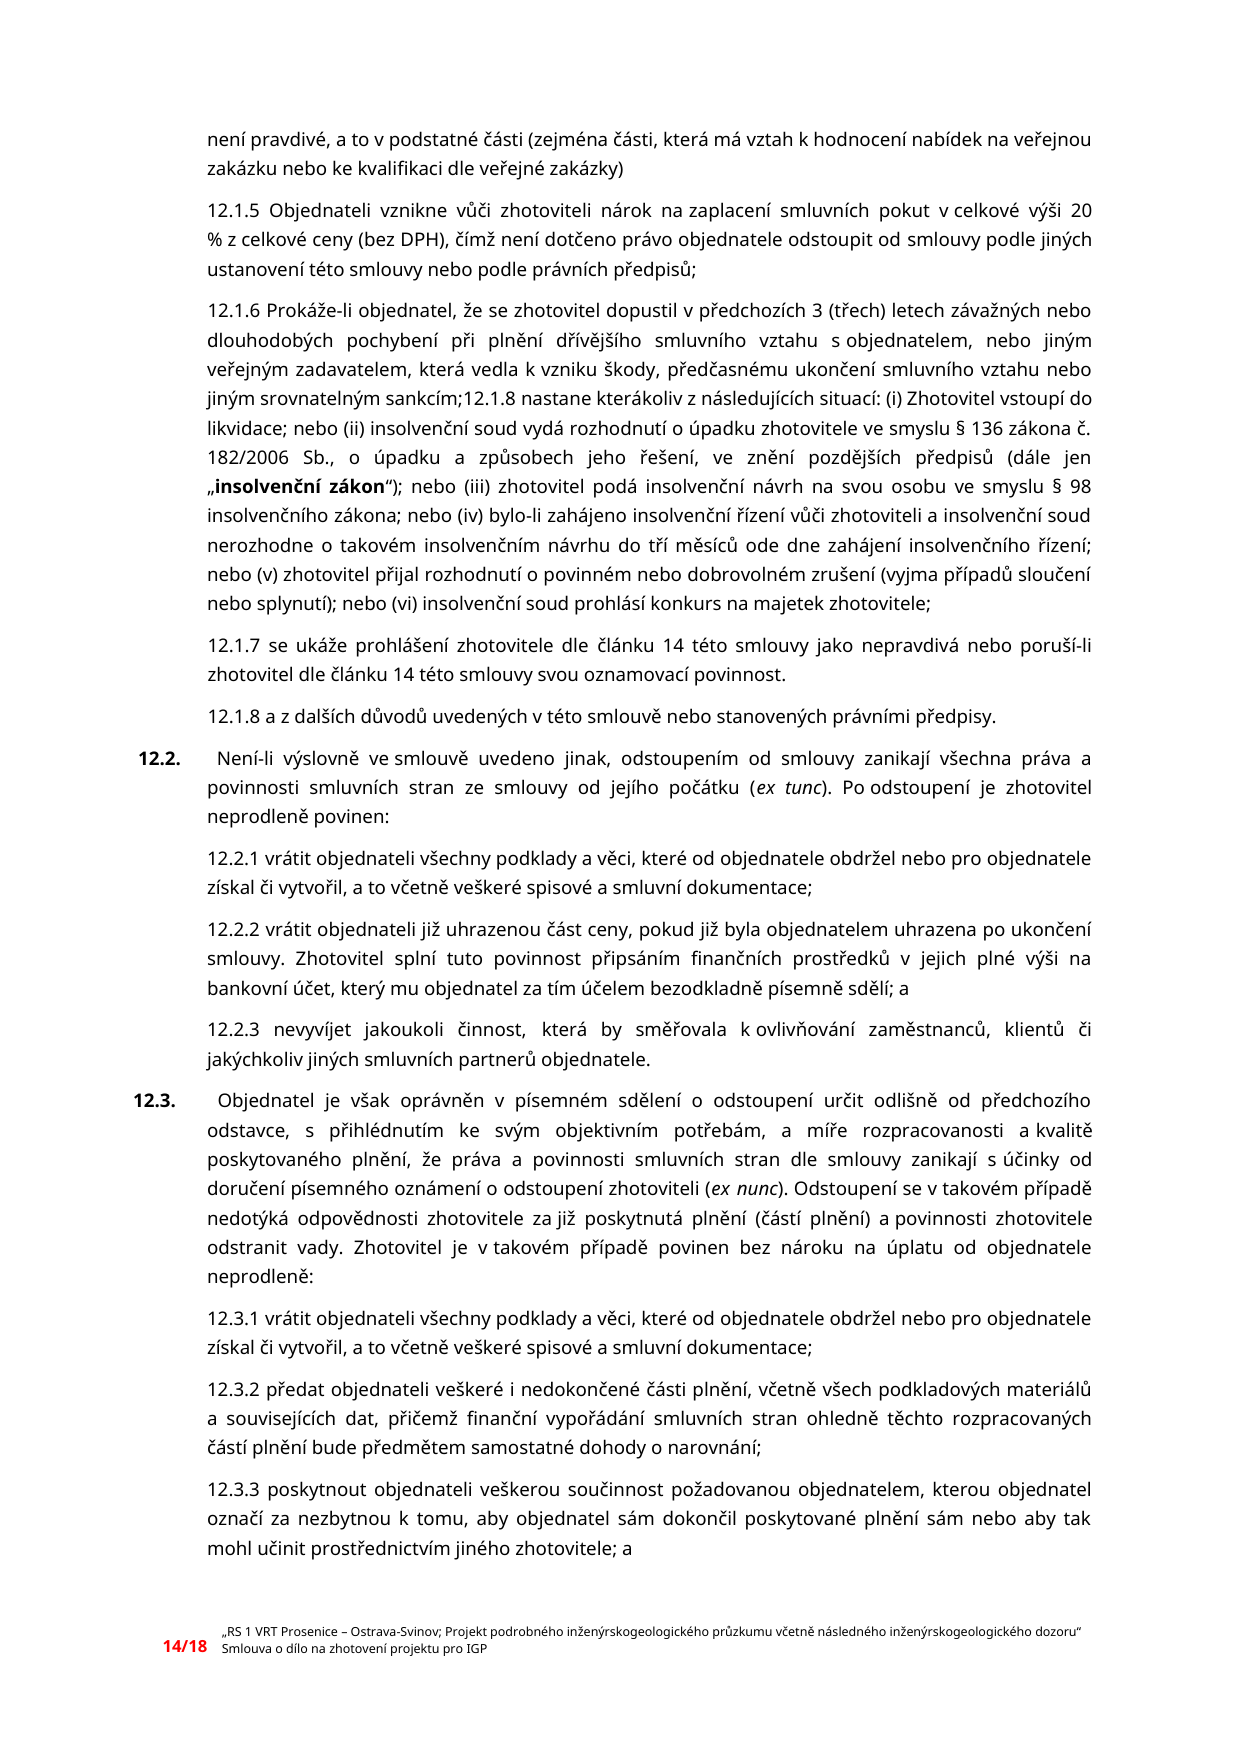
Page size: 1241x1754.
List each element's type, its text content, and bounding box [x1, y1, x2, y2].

text 12.3.3 poskytnout objednateli veškerou součinnost požadovanou objednatelem, kterou objednatel označí za nezbytnou k tomu, aby objednatel sám dokončil poskytované plnění sám nebo aby tak mohl učinit prostřednictvím jiného zhotovitele; a [207, 1476, 1092, 1561]
text 12.3. Objednatel je však oprávněn v písemném sdělení o odstoupení určit odlišně od předchozího odstavce, s přihlédnutím ke svým objektivním potřebám, a míře rozpracovanosti a kvalitě poskytovaného plnění, že práva a povinnosti smluvních stran dle smlouvy zanikají s účinky od doručení písemného oznámení o odstoupení zhotoviteli (ex nunc). Odstoupení se v takovém případě nedotýká odpovědnosti zhotovitele za již poskytnutá plnění (částí plnění) a povinnosti zhotovitele odstranit vady. Zhotovitel je v takovém případě povinen bez nároku na úplatu od objednatele neprodleně: [133, 1088, 1092, 1289]
text 12.2.2 vrátit objednateli již uhrazenou část ceny, pokud již byla objednatelem uhrazena po ukončení smlouvy. Zhotovitel splní tuto povinnost připsáním finančních prostředků v jejich plné výši na bankovní účet, který mu objednatel za tím účelem bezodkladně písemně sdělí; a [207, 916, 1092, 1000]
list 12.1.7 se ukáže prohlášení zhotovitele dle článku 14 této smlouvy jako nepravdivá nebo poruší-li zhotovitel dle článku 14 této smlouvy svou oznamovací povinnost. [207, 632, 1092, 687]
list 12.1.8 a z dalších důvodů uvedených v této smlouvě nebo stanovených právními předpisy. [207, 703, 1092, 729]
text 12.3.1 vrátit objednateli všechny podklady a věci, které od objednatele obdržel nebo pro objednatele získal či vytvořil, a to včetně veškeré spisové a smluvní dokumentace; [207, 1305, 1092, 1360]
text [207, 126, 1092, 181]
text 12.2.1 vrátit objednateli všechny podklady a věci, které od objednatele obdržel nebo pro objednatele získal či vytvořil, a to včetně veškeré spisové a smluvní dokumentace; [207, 845, 1092, 900]
text 12.3.2 předat objednateli veškeré i nedokončené části plnění, včetně všech podkladových materiálů a souvisejících dat, přičemž finanční vypořádání smluvních stran ohledně těchto rozpracovaných částí plnění bude předmětem samostatné dohody o narovnání; [207, 1376, 1092, 1460]
text 12.1.6 Prokáže-li objednatel, že se zhotovitel dopustil v předchozích 3 (třech) letech závažných nebo dlouhodobých pochybení při plnění dřívějšího smluvního vztahu s objednatelem, nebo jiným veřejným zadavatelem, která vedla k vzniku škody, předčasnému ukončení smluvního vztahu nebo jiným srovnatelným sankcím;12.1.8 nastane kterákoliv z následujících situací: (i) Zhotovitel vstoupí do likvidace; nebo (ii) insolvenční soud vydá rozhodnutí o úpadku zhotovitele ve smyslu § 136 zákona č. 182/2006 Sb., o úpadku a způsobech jeho řešení, ve znění pozdějších předpisů (dále jen „insolvenční zákon“); nebo (iii) zhotovitel podá insolvenční návrh na svou osobu ve smyslu § 98 insolvenčního zákona; nebo (iv) bylo-li zahájeno insolvenční řízení vůči zhotoviteli a insolvenční soud nerozhodne o takovém insolvenčním návrhu do tří měsíců ode dne zahájení insolvenčního řízení; nebo (v) zhotovitel přijal rozhodnutí o povinném nebo dobrovolném zrušení (vyjma případů sloučení nebo splynutí); nebo (vi) insolvenční soud prohlásí konkurs na majetek zhotovitele; [207, 298, 1092, 616]
text 12.1.5 Objednateli vznikne vůči zhotoviteli nárok na zaplacení smluvních pokut v celkové výši 20 % z celkové ceny (bez DPH), čímž není dotčeno právo objednatele odstoupit od smlouvy podle jiných ustanovení této smlouvy nebo podle právních předpisů; [207, 197, 1092, 281]
text 12.2.3 nevyvíjet jakoukoli činnost, která by směřovala k ovlivňování zaměstnanců, klientů či jakýchkoliv jiných smluvních partnerů objednatele. [207, 1017, 1092, 1071]
text 12.2. Není-li výslovně ve smlouvě uvedeno jinak, odstoupením od smlouvy zanikají všechna práva a povinnosti smluvních stran ze smlouvy od jejího počátku (ex tunc). Po odstoupení je zhotovitel neprodleně povinen: [133, 745, 1092, 829]
